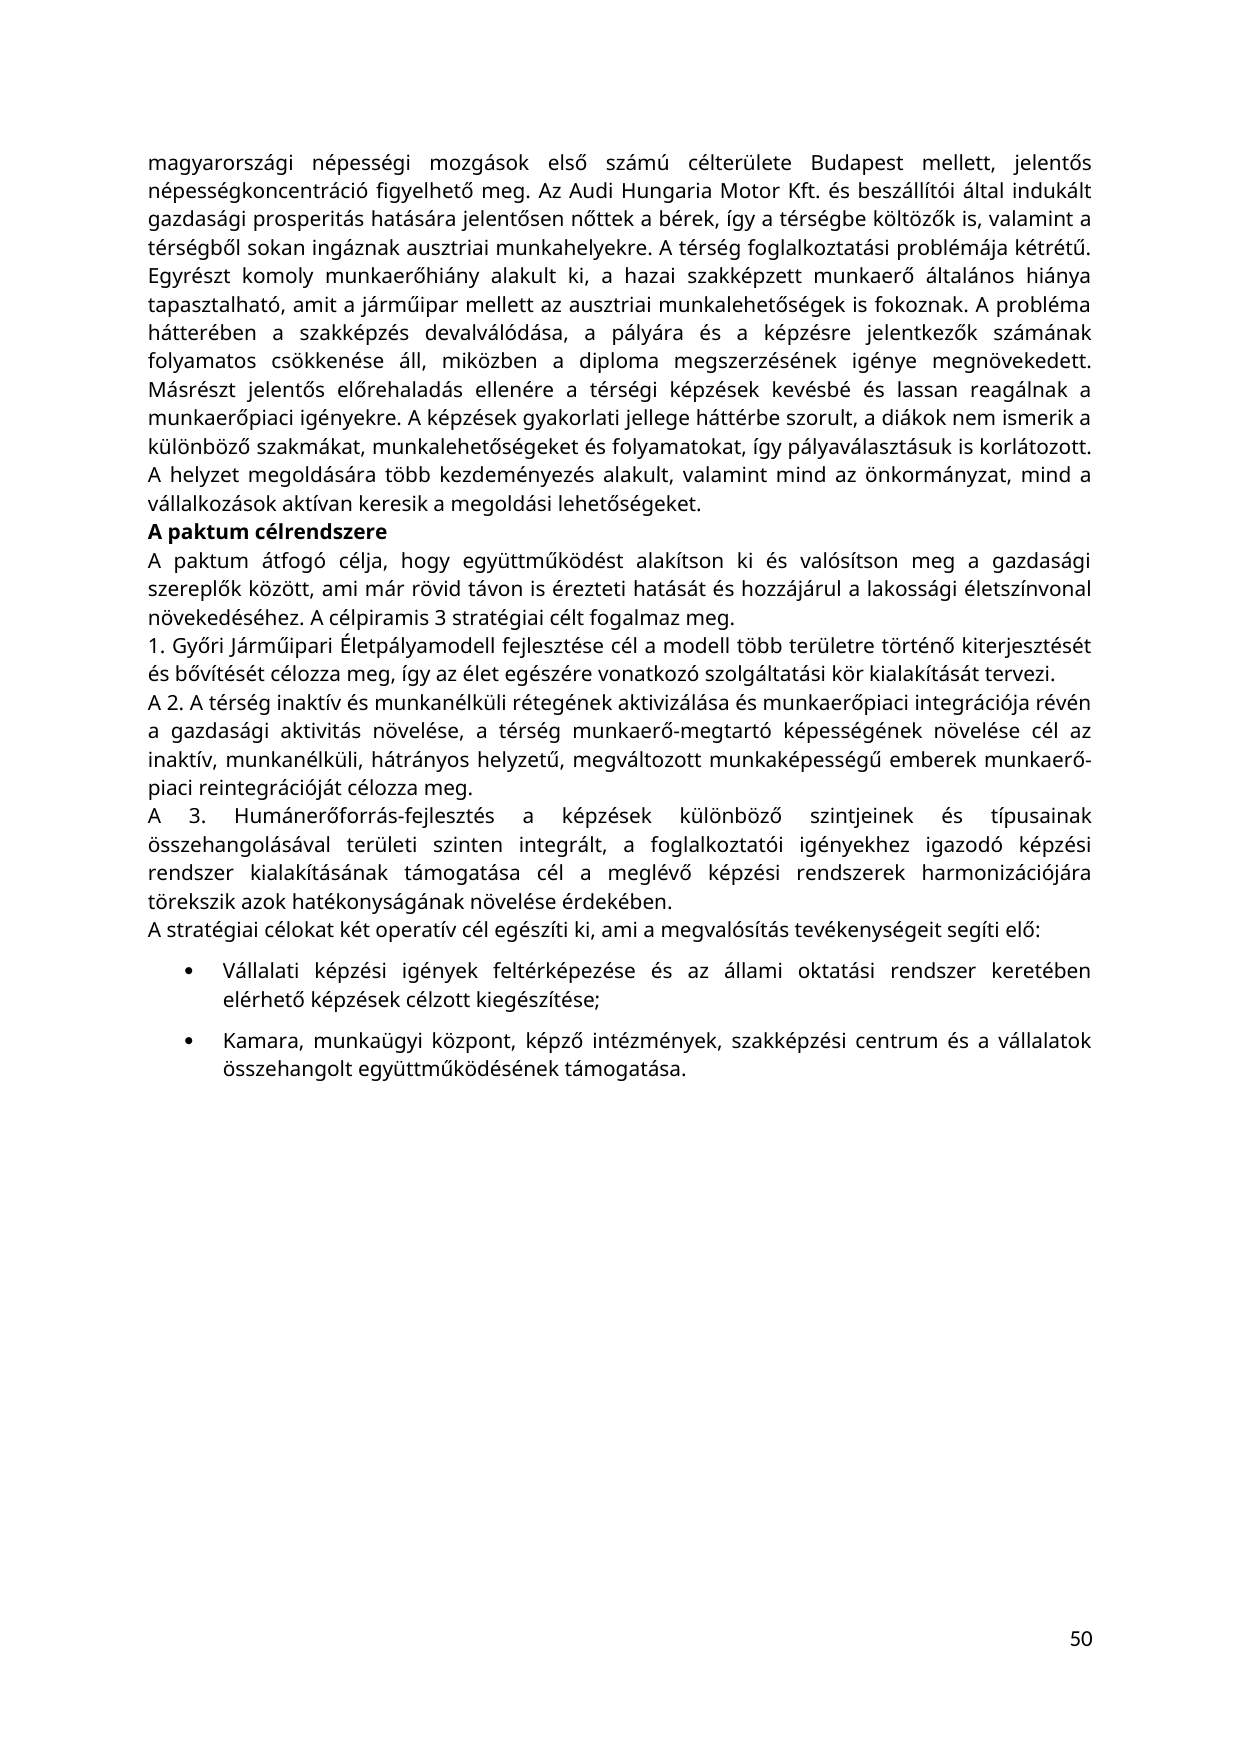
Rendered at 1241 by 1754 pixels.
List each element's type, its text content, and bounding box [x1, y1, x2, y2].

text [148, 148, 1093, 517]
text A 2. A térség inaktív és munkanélküli rétegének aktivizálása és munkaerőpiaci integrációja révén a gazdasági aktivitás növelése, a térség munkaerő-megtartó képességének növelése cél az inaktív, munkanélküli, hátrányos helyzetű, megváltozott munkaképességű emberek munkaerő-piaci reintegrációját célozza meg. [148, 688, 1093, 802]
text A paktum átfogó célja, hogy együttműködést alakítson ki és valósítson meg a gazdasági szereplők között, ami már rövid távon is érezteti hatását és hozzájárul a lakossági életszínvonal növekedéséhez. A célpiramis 3 stratégiai célt fogalmaz meg. [148, 546, 1093, 631]
text 1. Győri Járműipari Életpályamodell fejlesztése cél a modell több területre történő kiterjesztését és bővítését célozza meg, így az élet egészére vonatkozó szolgáltatási kör kialakítását tervezi. [148, 631, 1093, 688]
list Vállalati képzési igények feltérképezése és az állami oktatási rendszer keretében elérhető képzések célzott kiegészítése; [185, 956, 1093, 1013]
list Kamara, munkaügyi központ, képző intézmények, szakképzési centrum és a vállalatok összehangolt együttműködésének támogatása. [185, 1026, 1093, 1083]
text A stratégiai célokat két operatív cél egészíti ki, ami a megvalósítás tevékenységeit segíti elő: [148, 915, 1093, 944]
text A 3. Humánerőforrás-fejlesztés a képzések különböző szintjeinek és típusainak összehangolásával területi szinten integrált, a foglalkoztatói igényekhez igazodó képzési rendszer kialakításának támogatása cél a meglévő képzési rendszerek harmonizációjára törekszik azok hatékonyságának növelése érdekében. [148, 802, 1093, 915]
text A paktum célrendszere [148, 517, 1093, 546]
